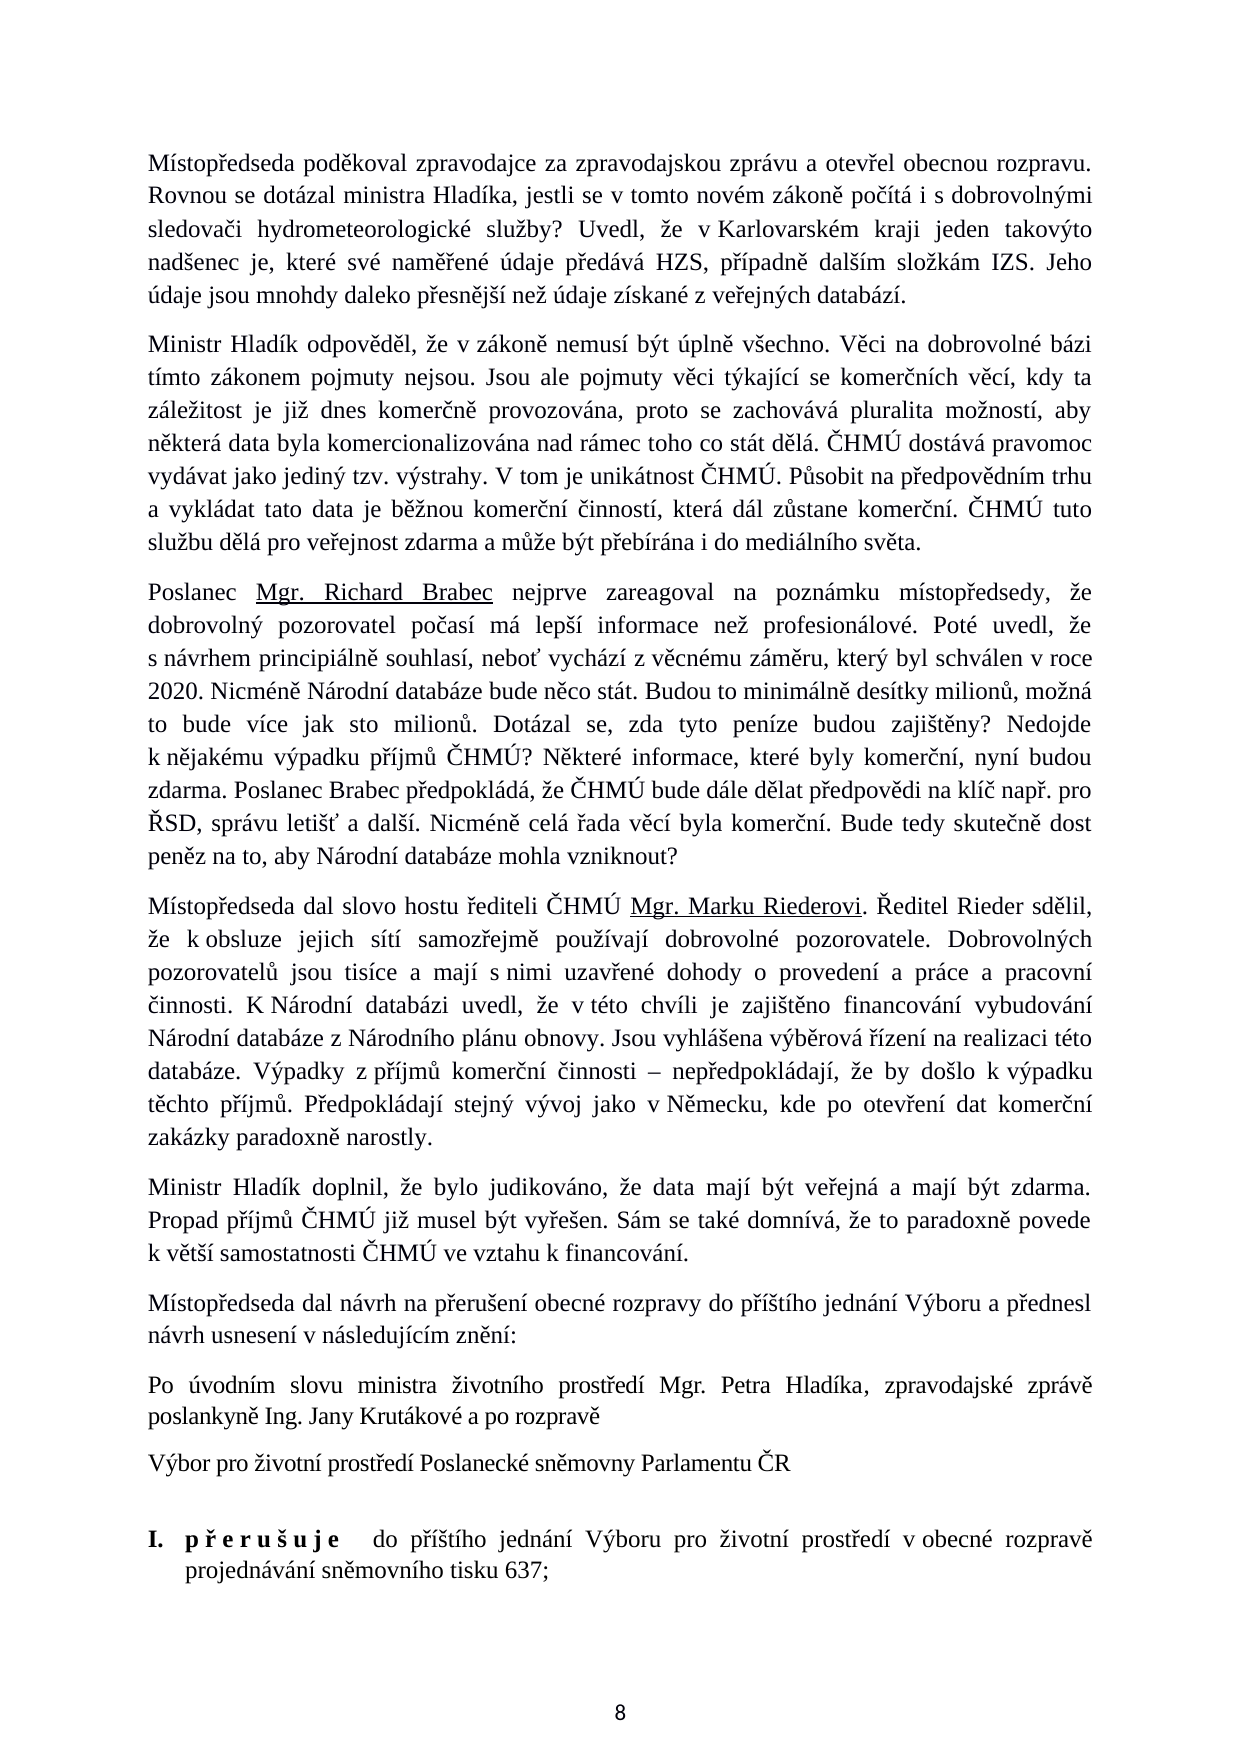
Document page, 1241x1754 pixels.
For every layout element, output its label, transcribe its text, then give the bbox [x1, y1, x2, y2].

text Ministr Hladík odpověděl, že v zákoně nemusí být úplně všechno. Věci na dobrovolné bázi tímto zákonem pojmuty nejsou. Jsou ale pojmuty věci týkající se komerčních věcí, kdy ta záležitost je již dnes komerčně provozována, proto se zachovává pluralita možností, aby některá data byla komercionalizována nad rámec toho co stát dělá. ČHMÚ dostává pravomoc vydávat jako jediný tzv. výstrahy. V tom je unikátnost ČHMÚ. Působit na předpovědním trhu a vykládat tato data je běžnou komerční činností, která dál zůstane komerční. ČHMÚ tuto službu dělá pro veřejnost zdarma a může být přebírána i do mediálního světa. [148, 329, 1093, 556]
text Výbor pro životní prostředí Poslanecké sněmovny Parlamentu ČR [148, 1448, 1093, 1477]
text Ministr Hladík doplnil, že bylo judikováno, že data mají být veřejná a mají být zdarma. Propad příjmů ČHMÚ již musel být vyřešen. Sám se také domnívá, že to paradoxně povede k větší samostatnosti ČHMÚ ve vztahu k financování. [148, 1172, 1093, 1267]
text Místopředseda poděkoval zpravodajce za zpravodajskou zprávu a otevřel obecnou rozpravu. Rovnou se dotázal ministra Hladíka, jestli se v tomto novém zákoně počítá i s dobrovolnými sledovači hydrometeorologické služby? Uvedl, že v Karlovarském kraji jeden takovýto nadšenec je, které své naměřené údaje předává HZS, případně dalším složkám IZS. Jeho údaje jsou mnohdy daleko přesnější než údaje získané z veřejných databází. [148, 148, 1093, 308]
text Místopředseda dal návrh na přerušení obecné rozpravy do příštího jednání Výboru a přednesl návrh usnesení v následujícím znění: [148, 1288, 1093, 1349]
text Místopředseda dal slovo hostu řediteli ČHMÚ Mgr. Marku Riederovi. Ředitel Rieder sdělil, že k obsluze jejich sítí samozřejmě používají dobrovolné pozorovatele. Dobrovolných pozorovatelů jsou tisíce a mají s nimi uzavřené dohody o provedení a práce a pracovní činnosti. K Národní databázi uvedl, že v této chvíli je zajištěno financování vybudování Národní databáze z Národního plánu obnovy. Jsou vyhlášena výběrová řízení na realizaci této databáze. Výpadky z příjmů komerční činnosti – nepředpokládají, že by došlo k výpadku těchto příjmů. Předpokládají stejný vývoj jako v Německu, kde po otevření dat komerční zakázky paradoxně narostly. [148, 891, 1093, 1151]
list p ř e r u š u j e do příštího jednání Výboru pro životní prostředí v obecné rozpravě projednávání sněmovního tisku 637; [148, 1524, 1093, 1583]
text Poslanec Mgr. Richard Brabec nejprve zareagoval na poznámku místopředsedy, že dobrovolný pozorovatel počasí má lepší informace než profesionálové. Poté uvedl, že s návrhem principiálně souhlasí, neboť vychází z věcnému záměru, který byl schválen v roce 2020. Nicméně Národní databáze bude něco stát. Budou to minimálně desítky milionů, možná to bude více jak sto milionů. Dotázal se, zda tyto peníze budou zajištěny? Nedojde k nějakému výpadku příjmů ČHMÚ? Některé informace, které byly komerční, nyní budou zdarma. Poslanec Brabec předpokládá, že ČHMÚ bude dále dělat předpovědi na klíč např. pro ŘSD, správu letišť a další. Nicméně celá řada věcí byla komerční. Bude tedy skutečně dost peněz na to, aby Národní databáze mohla vzniknout? [148, 577, 1093, 870]
text Po úvodním slovu ministra životního prostředí Mgr. Petra Hladíka, zpravodajské zprávě poslankyně Ing. Jany Krutákové a po rozpravě [148, 1370, 1093, 1429]
